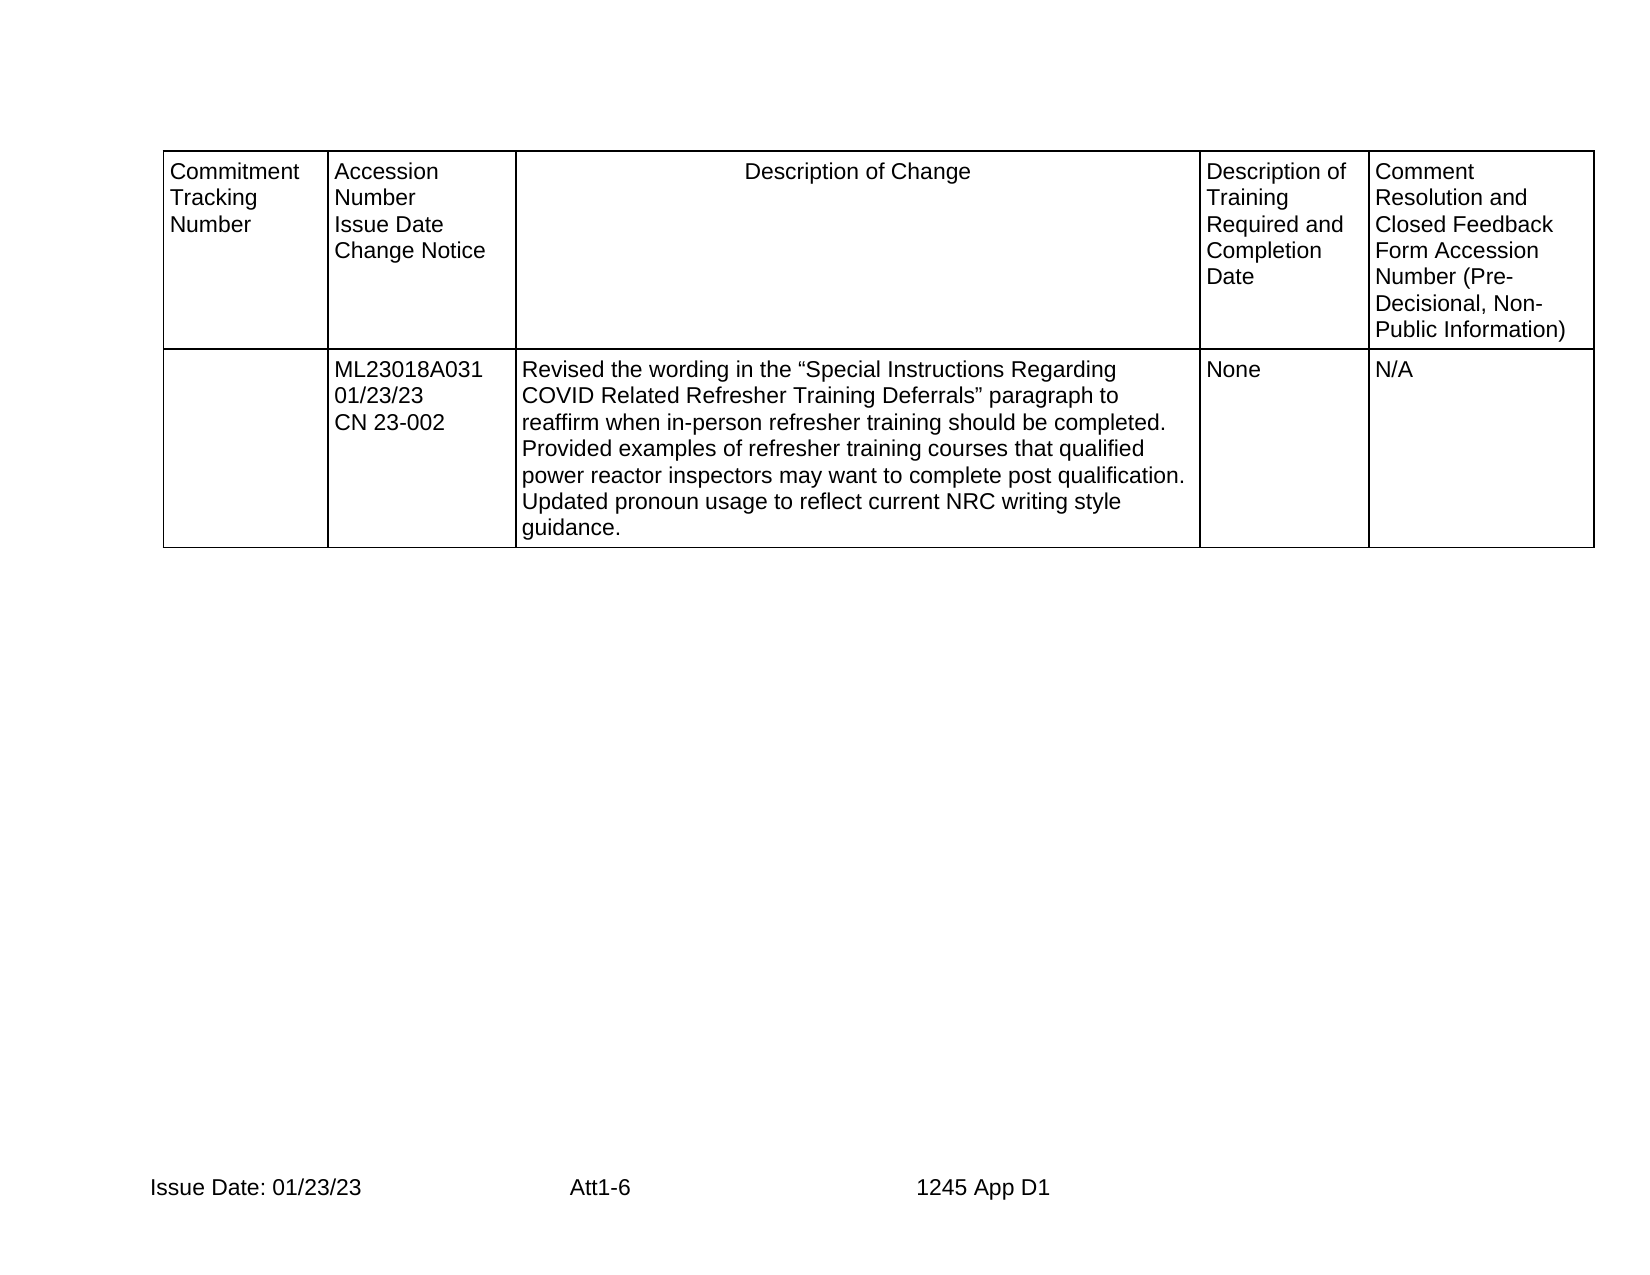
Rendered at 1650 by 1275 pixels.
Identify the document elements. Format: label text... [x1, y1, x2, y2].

table_cell None [1201, 350, 1368, 547]
table_cell Revised the wording in the “Special Instructions Regarding COVID Related Refresher Training Deferrals” paragraph to reaffirm when in-person refresher training should be completed. Provided examples of refresher training courses that qualified power reactor inspectors may want to complete post qualification. Updated pronoun usage to reflect current NRC writing style guidance. [517, 350, 1199, 547]
table_header Description of Training Required and Completion Date [1201, 152, 1368, 348]
table_header Comment Resolution and Closed Feedback Form Accession Number (Pre-Decisional, Non-Public Information) [1370, 152, 1593, 348]
table_cell N/A [1370, 350, 1593, 547]
table_cell ML23018A031 01/23/23 CN 23-002 [329, 350, 515, 547]
table_header Description of Change [517, 152, 1199, 348]
table_cell [164, 350, 327, 547]
table_header Accession Number Issue Date Change Notice [329, 152, 515, 348]
table_header Commitment Tracking Number [164, 152, 327, 348]
